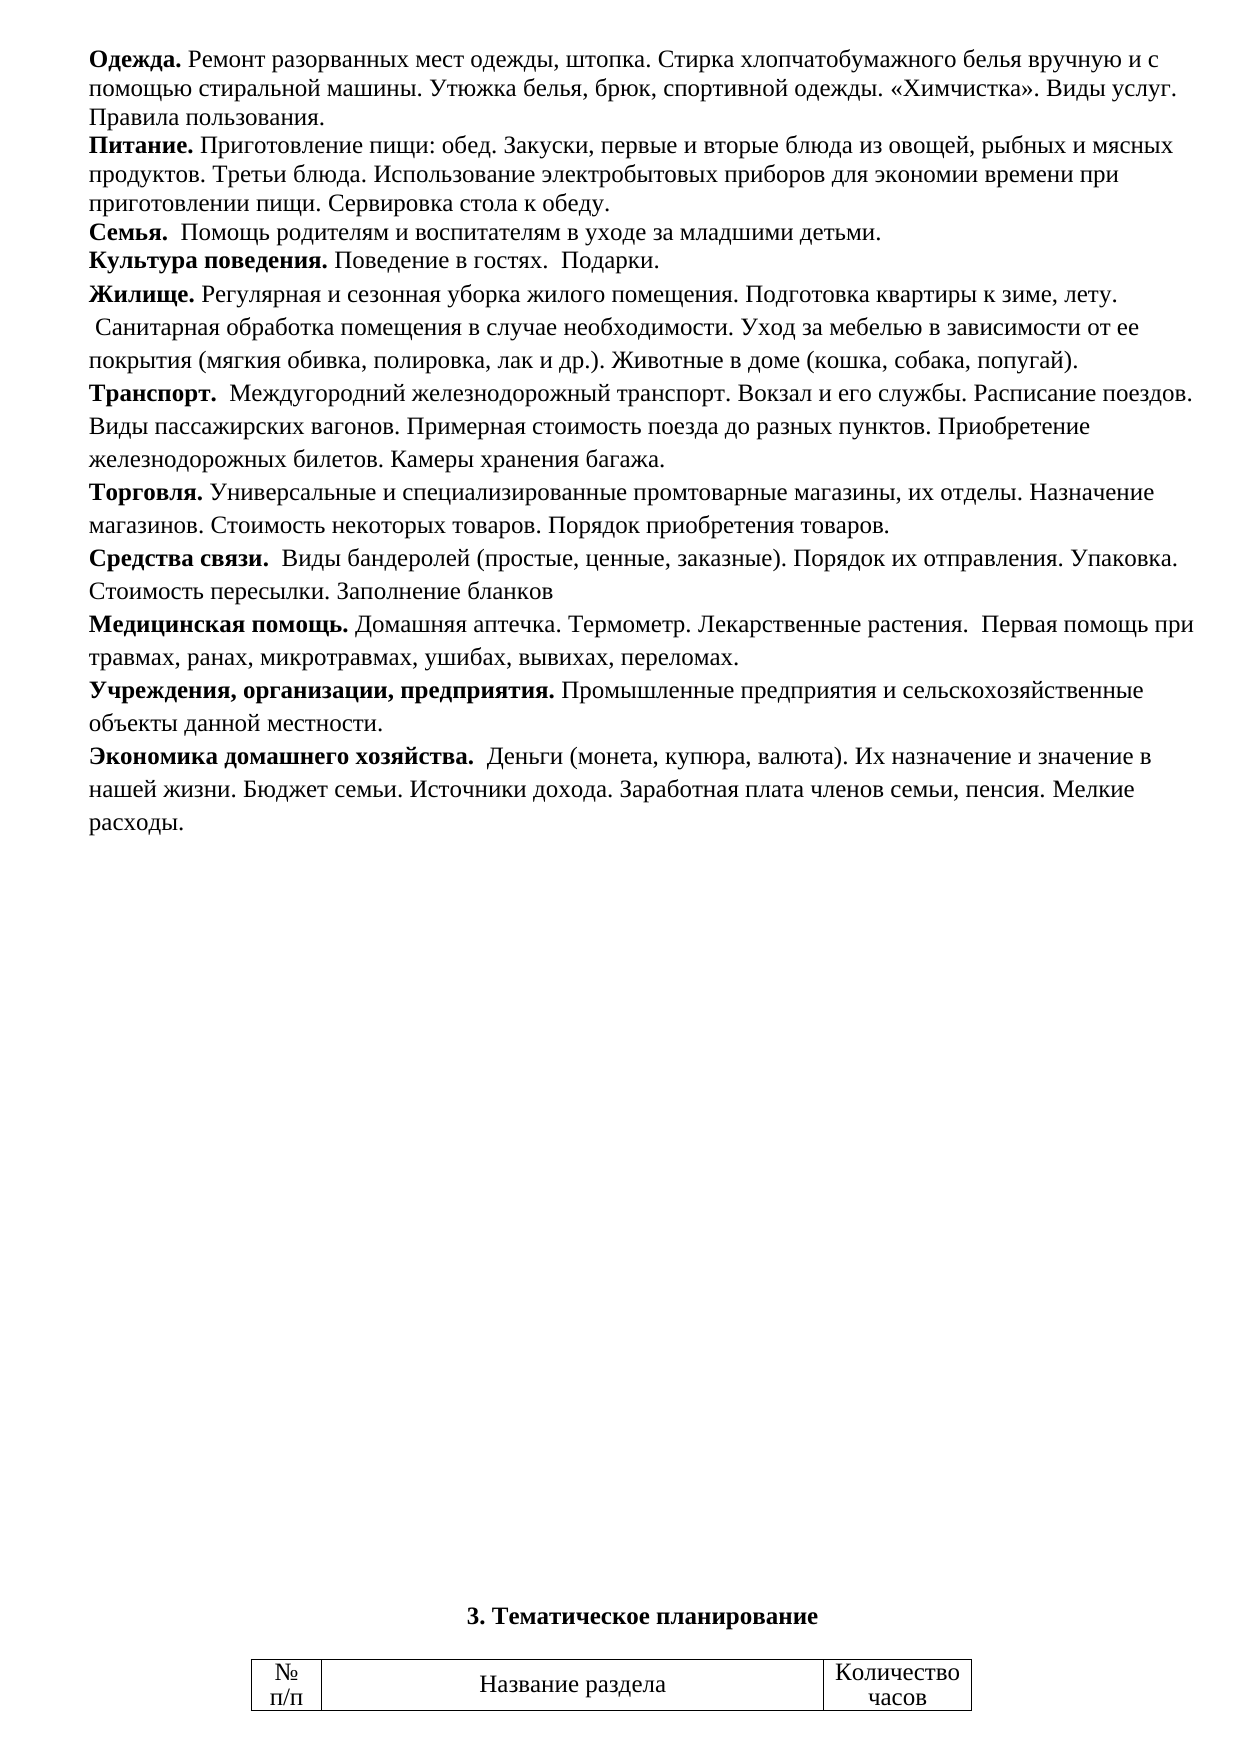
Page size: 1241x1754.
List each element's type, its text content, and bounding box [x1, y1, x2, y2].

text Санитарная обработка помещения в случае необходимости. Уход за мебелью в зависимости от ее покрытия (мягкия обивка, полировка, лак и др.). Животные в доме (кошка, собака, попугай). [89, 312, 1196, 373]
text Торговля. Универсальные и специализированные промтоварные магазины, их отделы. Назначение магазинов. Стоимость некоторых товаров. Порядок приобретения товаров. [89, 477, 1196, 538]
text Медицинская помощь. Домашняя аптечка. Термометр. Лекарственные растения. Первая помощь при травмах, ранах, микротравмах, ушибах, вывихах, переломах. [89, 609, 1196, 671]
table_header № п/п [252, 1660, 321, 1710]
table_header Количество часов [824, 1660, 971, 1710]
text Средства связи. Виды бандеролей (простые, ценные, заказные). Порядок их отправления. Упаковка. Стоимость пересылки. Заполнение бланков [89, 543, 1196, 604]
text Одежда. Ремонт разорванных мест одежды, штопка. Стирка хлопчатобумажного белья вручную и с помощью стиральной машины. Утюжка белья, брюк, спортивной одежды. «Химчистка». Виды услуг. Правила пользования. [89, 44, 1196, 131]
text Транспорт. Междугородний железнодорожный транспорт. Вокзал и его службы. Расписание поездов. Виды пассажирских вагонов. Примерная стоимость поезда до разных пунктов. Приобретение железнодорожных билетов. Камеры хранения багажа. [89, 378, 1196, 472]
text Культура поведения. Поведение в гостях. Подарки. [89, 246, 1196, 274]
text Учреждения, организации, предприятия. Промышленные предприятия и сельскохозяйственные объекты данной местности. [89, 675, 1196, 737]
text Питание. Приготовление пищи: обед. Закуски, первые и вторые блюда из овощей, рыбных и мясных продуктов. Третьи блюда. Использование электробытовых приборов для экономии времени при приготовлении пищи. Сервировка стола к обеду. [89, 131, 1196, 217]
text Семья. Помощь родителям и воспитателям в уходе за младшими детьми. [89, 217, 1196, 246]
text Жилище. Регулярная и сезонная уборка жилого помещения. Подготовка квартиры к зиме, лету. [89, 279, 1196, 307]
text Экономика домашнего хозяйства. Деньги (монета, купюра, валюта). Их назначение и значение в нашей жизни. Бюджет семьи. Источники дохода. Заработная плата членов семьи, пенсия. Мелкие расходы. [89, 741, 1196, 836]
table_header Название раздела [322, 1660, 823, 1710]
text 3. Тематическое планирование [89, 1601, 1196, 1630]
